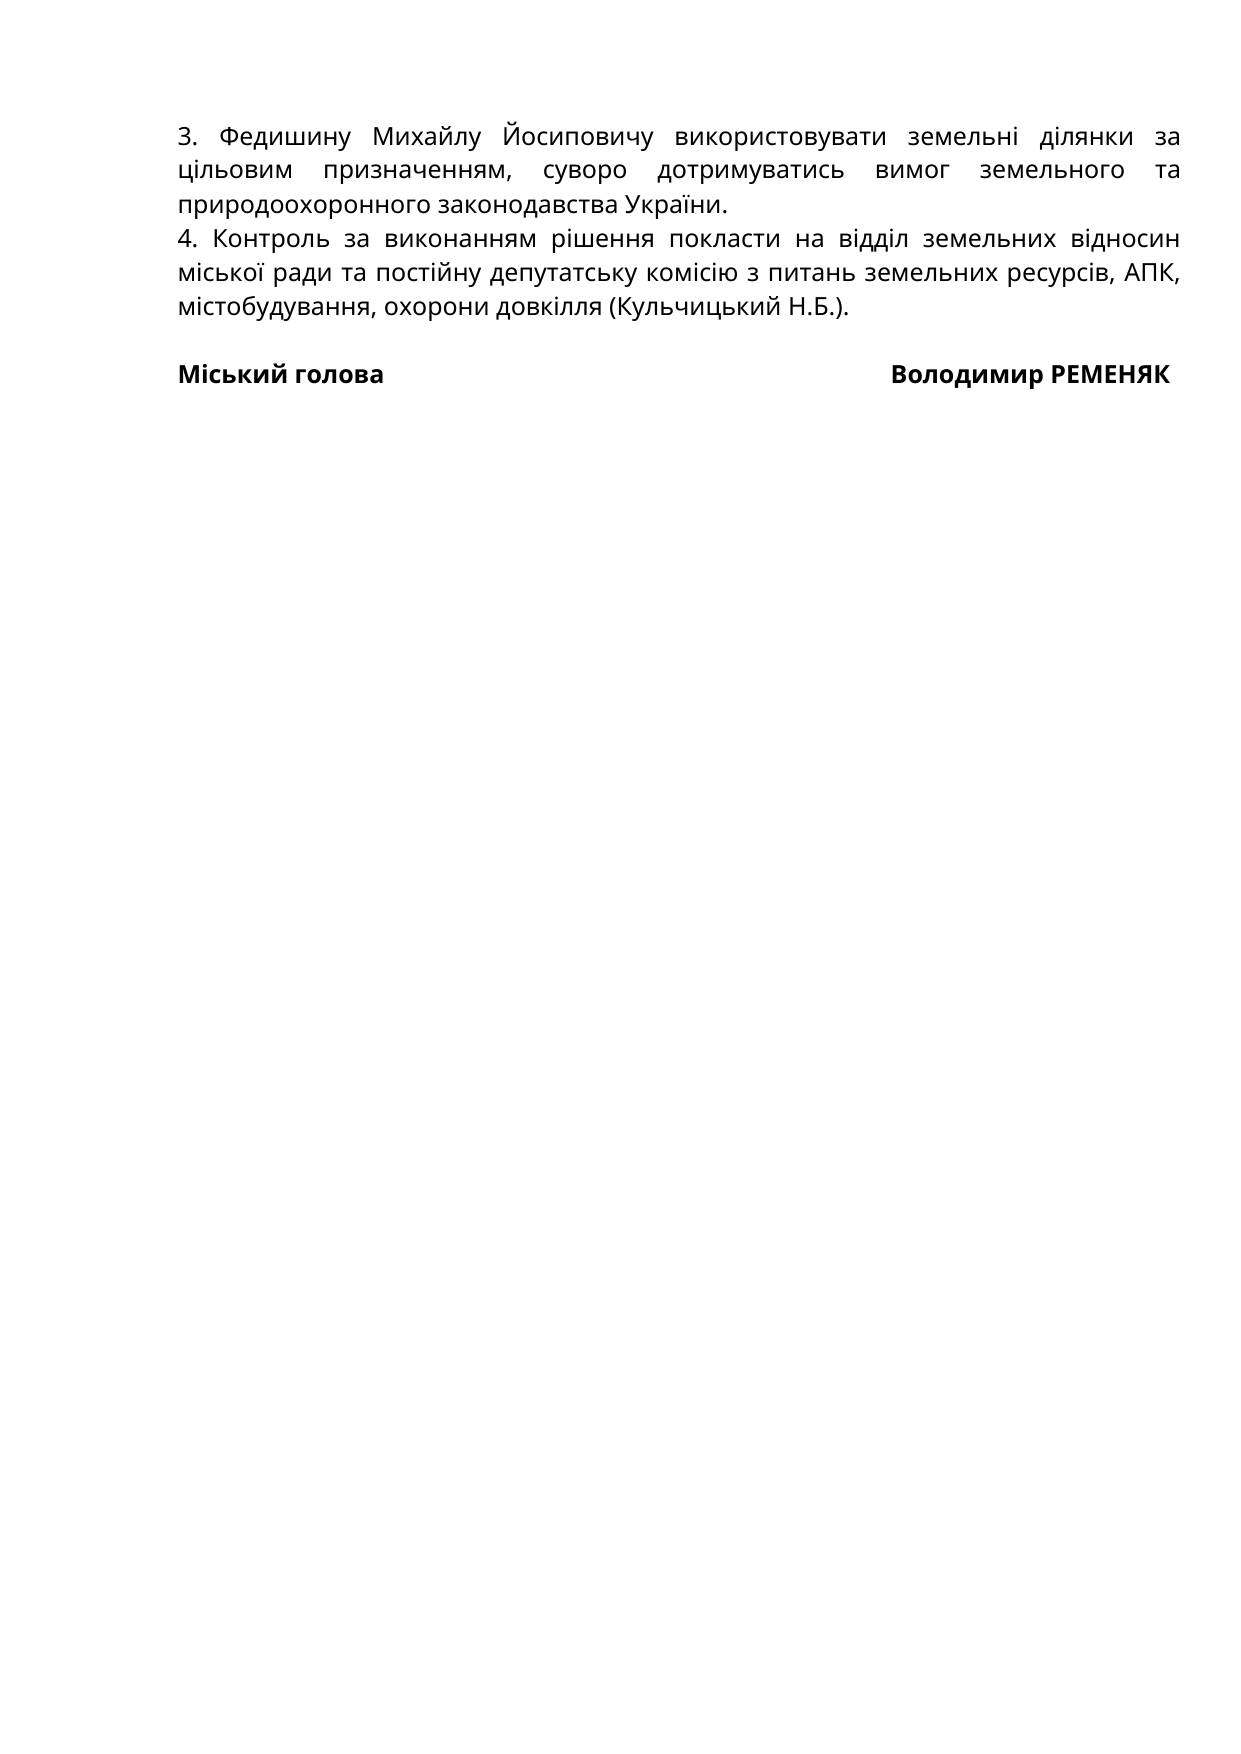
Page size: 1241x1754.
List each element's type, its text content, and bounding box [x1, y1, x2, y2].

text Міський голова Володимир РЕМЕНЯК [177, 357, 1181, 391]
text 3. Федишину Михайлу Йосиповичу використовувати земельні ділянки за цільовим призначенням, суворо дотримуватись вимог земельного та природоохоронного законодавства України. [177, 118, 1182, 220]
text 4. Контроль за виконанням рішення покласти на відділ земельних відносин міської ради та постійну депутатську комісію з питань земельних ресурсів, АПК, містобудування, охорони довкілля (Кульчицький Н.Б.). [177, 220, 1182, 322]
